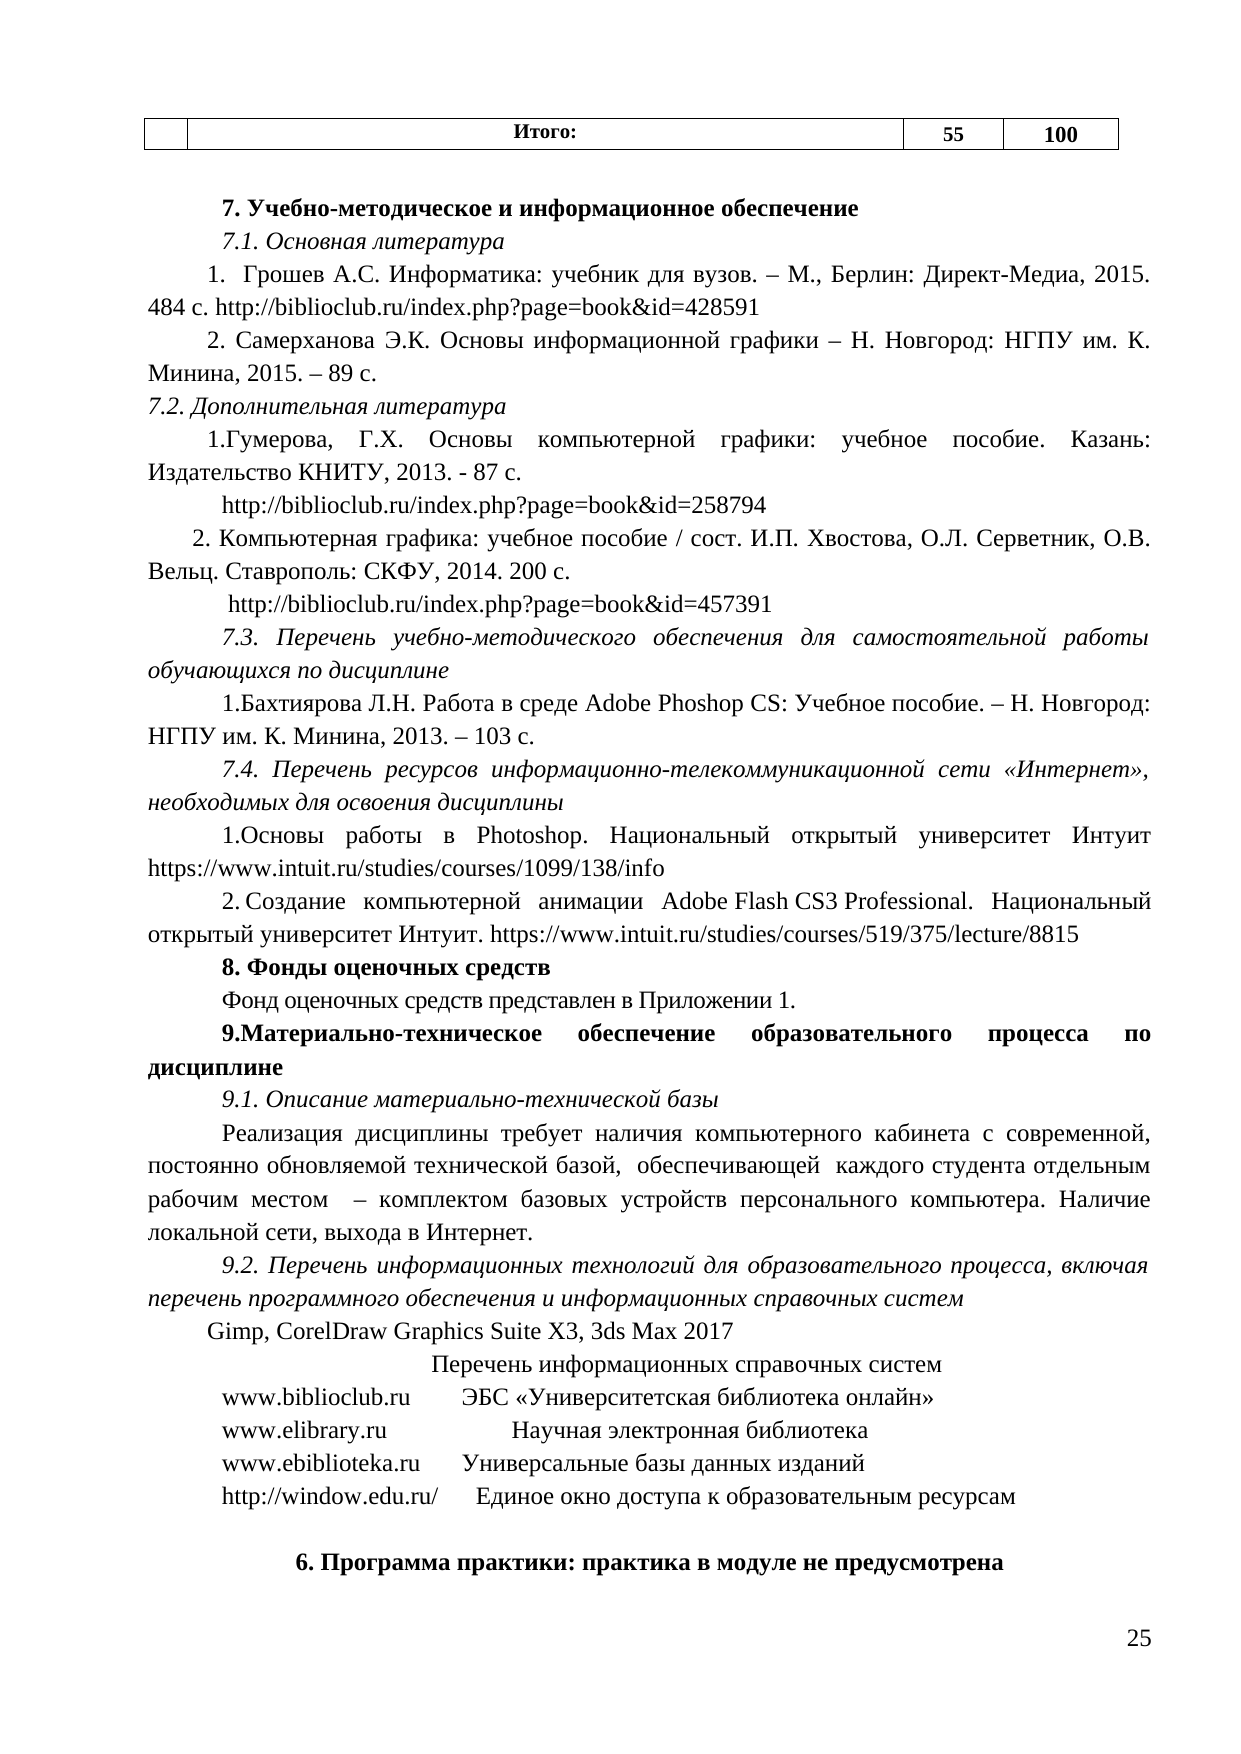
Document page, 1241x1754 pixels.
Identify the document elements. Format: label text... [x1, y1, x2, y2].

text Перечень информационных справочных систем [148, 1349, 1152, 1377]
text 2. Создание компьютерной анимации Adobe Flash CS3 Professional. Национальный открытый университет Интуит. https://www.intuit.ru/studies/courses/519/375/lecture/8815 [148, 886, 1152, 948]
text 9.2. Перечень информационных технологий для образовательного процесса, включая перечень программного обеспечения и информационных справочных систем [148, 1250, 1152, 1311]
text 6. Программа практики: практика в модуле не предусмотрена [148, 1547, 1152, 1576]
text www.biblioclub.ru ЭБС «Университетская библиотека онлайн» [148, 1382, 1152, 1411]
text www.elibrary.ru Научная электронная библиотека [148, 1415, 1152, 1443]
text Gimp, CorelDraw Graphics Suite X3, 3ds Max 2017 [207, 1316, 1152, 1344]
text http://biblioclub.ru/index.php?page=book&id=258794 [148, 490, 1152, 519]
text 7.1. Основная литература [148, 226, 1152, 255]
text 7. Учебно-методическое и информационное обеспечение [148, 193, 1152, 222]
text http://biblioclub.ru/index.php?page=book&id=457391 [148, 589, 1152, 618]
text 1. Грошев А.С. Информатика: учебник для вузов. – М., Берлин: Директ-Медиа, 2015. 484 с. http://biblioclub.ru/index.php?page=book&id=428591 [148, 259, 1152, 321]
table_cell 55 [904, 119, 1003, 149]
text 2. Компьютерная графика: учебное пособие / сост. И.П. Хвостова, О.Л. Серветник, О.В. Вельц. Ставрополь: СКФУ, 2014. 200 с. [148, 523, 1152, 585]
text 2. Самерханова Э.К. Основы информационной графики – Н. Новгород: НГПУ им. К. Минина, 2015. – 89 с. [148, 325, 1152, 387]
text www.ebiblioteka.ru Универсальные базы данных изданий [148, 1448, 1152, 1477]
text 1.Гумерова, Г.Х. Основы компьютерной графики: учебное пособие. Казань: Издательство КНИТУ, 2013. - 87 с. [148, 424, 1152, 486]
text 8. Фонды оценочных средств [148, 952, 1152, 981]
text 7.3. Перечень учебно-методического обеспечения для самостоятельной работы обучающихся по дисциплине [148, 622, 1152, 684]
text Фонд оценочных средств представлен в Приложении 1. [148, 986, 1152, 1014]
text 9.Материально-техническое обеспечение образовательного процесса по дисциплине [148, 1018, 1152, 1080]
text 7.2. Дополнительная литература [148, 391, 1152, 420]
table_cell 100 [1004, 119, 1118, 149]
text 9.1. Описание материально-технической базы [148, 1084, 1152, 1113]
table_cell [145, 119, 187, 149]
text 7.4. Перечень ресурсов информационно-телекоммуникационной сети «Интернет», необходимых для освоения дисциплины [148, 754, 1152, 816]
text http://window.edu.ru/ Единое окно доступа к образовательным ресурсам [148, 1481, 1152, 1509]
text 1.Бахтиярова Л.Н. Работа в среде Adobe Phoshop CS: Учебное пособие. – Н. Новгород: НГПУ им. К. Минина, 2013. – 103 с. [148, 688, 1152, 750]
table_cell Итого: [188, 119, 903, 149]
text Реализация дисциплины требует наличия компьютерного кабинета с современной, постоянно обновляемой технической базой, обеспечивающей каждого студента отдельным рабочим местом – комплектом базовых устройств персонального компьютера. Наличие локальной сети, выхода в Интернет. [148, 1118, 1152, 1245]
text 1.Основы работы в Photoshop. Национальный открытый университет Интуит https://www.intuit.ru/studies/courses/1099/138/info [148, 820, 1152, 882]
